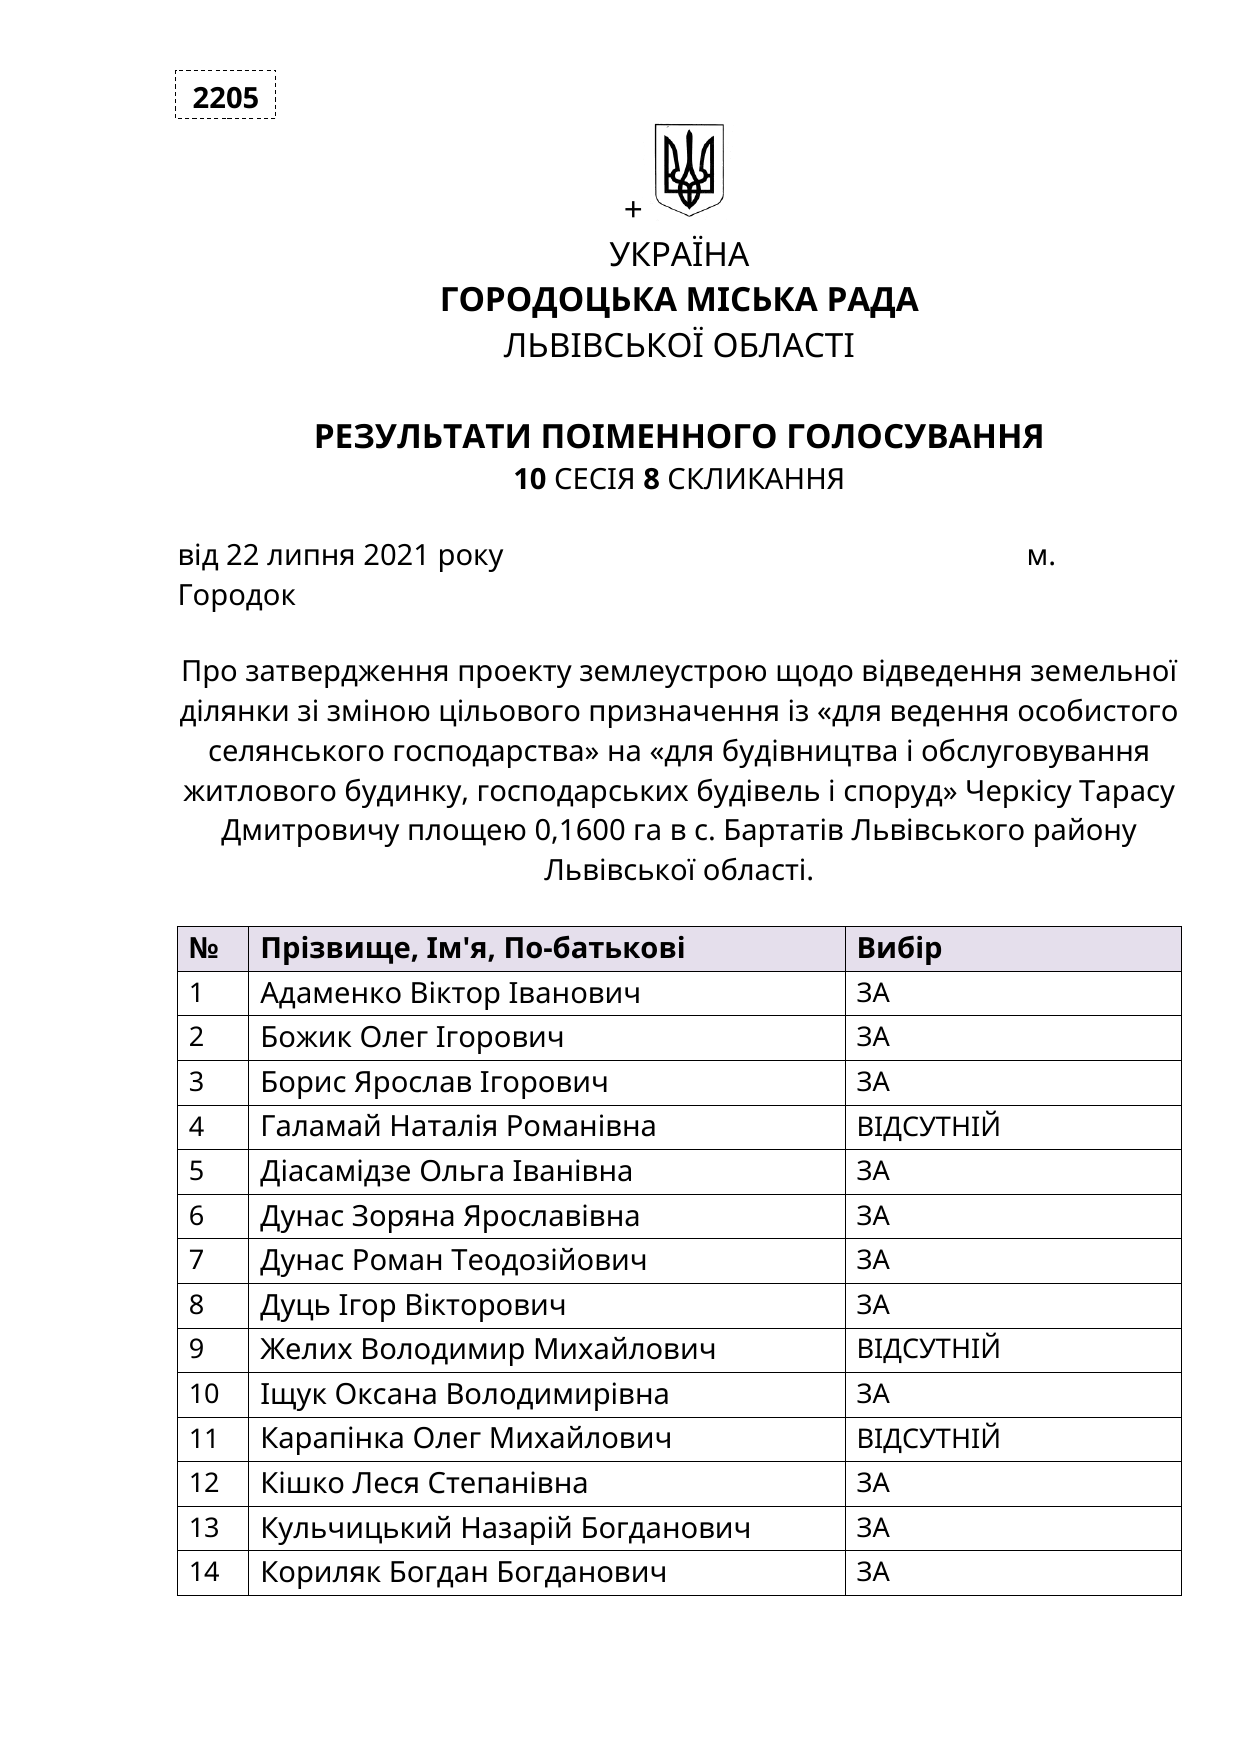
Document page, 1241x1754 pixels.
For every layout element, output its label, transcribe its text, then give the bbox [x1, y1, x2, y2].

table_cell 12 [178, 1462, 248, 1506]
table_cell ВІДСУТНІЙ [846, 1418, 1181, 1461]
table_cell ЗА [846, 1507, 1181, 1550]
table_cell 5 [178, 1150, 248, 1194]
table_header Вибір [846, 927, 1181, 971]
table_cell Кішко Леся Степанівна [249, 1462, 845, 1506]
table_cell 4 [178, 1106, 248, 1149]
table_cell 11 [178, 1418, 248, 1461]
table_cell ЗА [846, 1016, 1181, 1060]
table_cell Дуць Ігор Вікторович [249, 1284, 845, 1327]
table_cell 8 [178, 1284, 248, 1327]
table_cell Желих Володимир Михайлович [249, 1329, 845, 1372]
table_cell ЗА [846, 1551, 1181, 1595]
table_cell ВІДСУТНІЙ [846, 1329, 1181, 1372]
text 10 СЕСІЯ 8 СКЛИКАННЯ [177, 458, 1181, 498]
table_cell Іщук Оксана Володимирівна [249, 1373, 845, 1417]
table_cell 13 [178, 1507, 248, 1550]
table_cell Адаменко Віктор Іванович [249, 972, 845, 1015]
table_cell Дунас Роман Теодозійович [249, 1239, 845, 1283]
table_cell ЗА [846, 1150, 1181, 1194]
table_cell ВІДСУТНІЙ [846, 1106, 1181, 1149]
table_cell Божик Олег Ігорович [249, 1016, 845, 1060]
text РЕЗУЛЬТАТИ ПОІМЕННОГО ГОЛОСУВАННЯ [177, 412, 1181, 458]
table_cell 9 [178, 1329, 248, 1372]
picture [642, 118, 735, 221]
table_cell ЗА [846, 1239, 1181, 1283]
table_cell Кульчицький Назарій Богданович [249, 1507, 845, 1550]
text Про затвердження проекту землеустрою щодо відведення земельної ділянки зі зміною цільового призначення із «для ведення особистого селянського господарства» на «для будівництва і обслуговування житлового будинку, господарських будівель і споруд» Черкісу Тарасу Дмитровичу площею 0,1600 га в с. Бартатів Львівського району Львівської області. [177, 651, 1181, 889]
table_cell Дунас Зоряна Ярославівна [249, 1195, 845, 1238]
table_header № [178, 927, 248, 971]
table_cell 10 [178, 1373, 248, 1417]
text + [177, 118, 1181, 231]
text ГОРОДОЦЬКА МІСЬКА РАДА [177, 276, 1181, 322]
table_cell Діасамідзе Ольга Іванівна [249, 1150, 845, 1194]
text ЛЬВІВСЬКОЇ ОБЛАСТІ [177, 322, 1181, 367]
table_cell ЗА [846, 1462, 1181, 1506]
table_cell 7 [178, 1239, 248, 1283]
text від 22 липня 2021 року м. Городок [177, 534, 1181, 614]
table_cell 3 [178, 1061, 248, 1104]
table_cell Карапінка Олег Михайлович [249, 1418, 845, 1461]
table_cell ЗА [846, 1061, 1181, 1104]
table_header Прізвище, Ім'я, По-батькові [249, 927, 845, 971]
table_cell Борис Ярослав Ігорович [249, 1061, 845, 1104]
table_cell ЗА [846, 1373, 1181, 1417]
table_cell 2 [178, 1016, 248, 1060]
table_cell ЗА [846, 1284, 1181, 1327]
table_cell Кориляк Богдан Богданович [249, 1551, 845, 1595]
text УКРАЇНА [177, 231, 1181, 276]
table_cell ЗА [846, 972, 1181, 1015]
table_cell 6 [178, 1195, 248, 1238]
table_cell ЗА [846, 1195, 1181, 1238]
table_cell 14 [178, 1551, 248, 1595]
table_cell 1 [178, 972, 248, 1015]
table_cell Галамай Наталія Романівна [249, 1106, 845, 1149]
